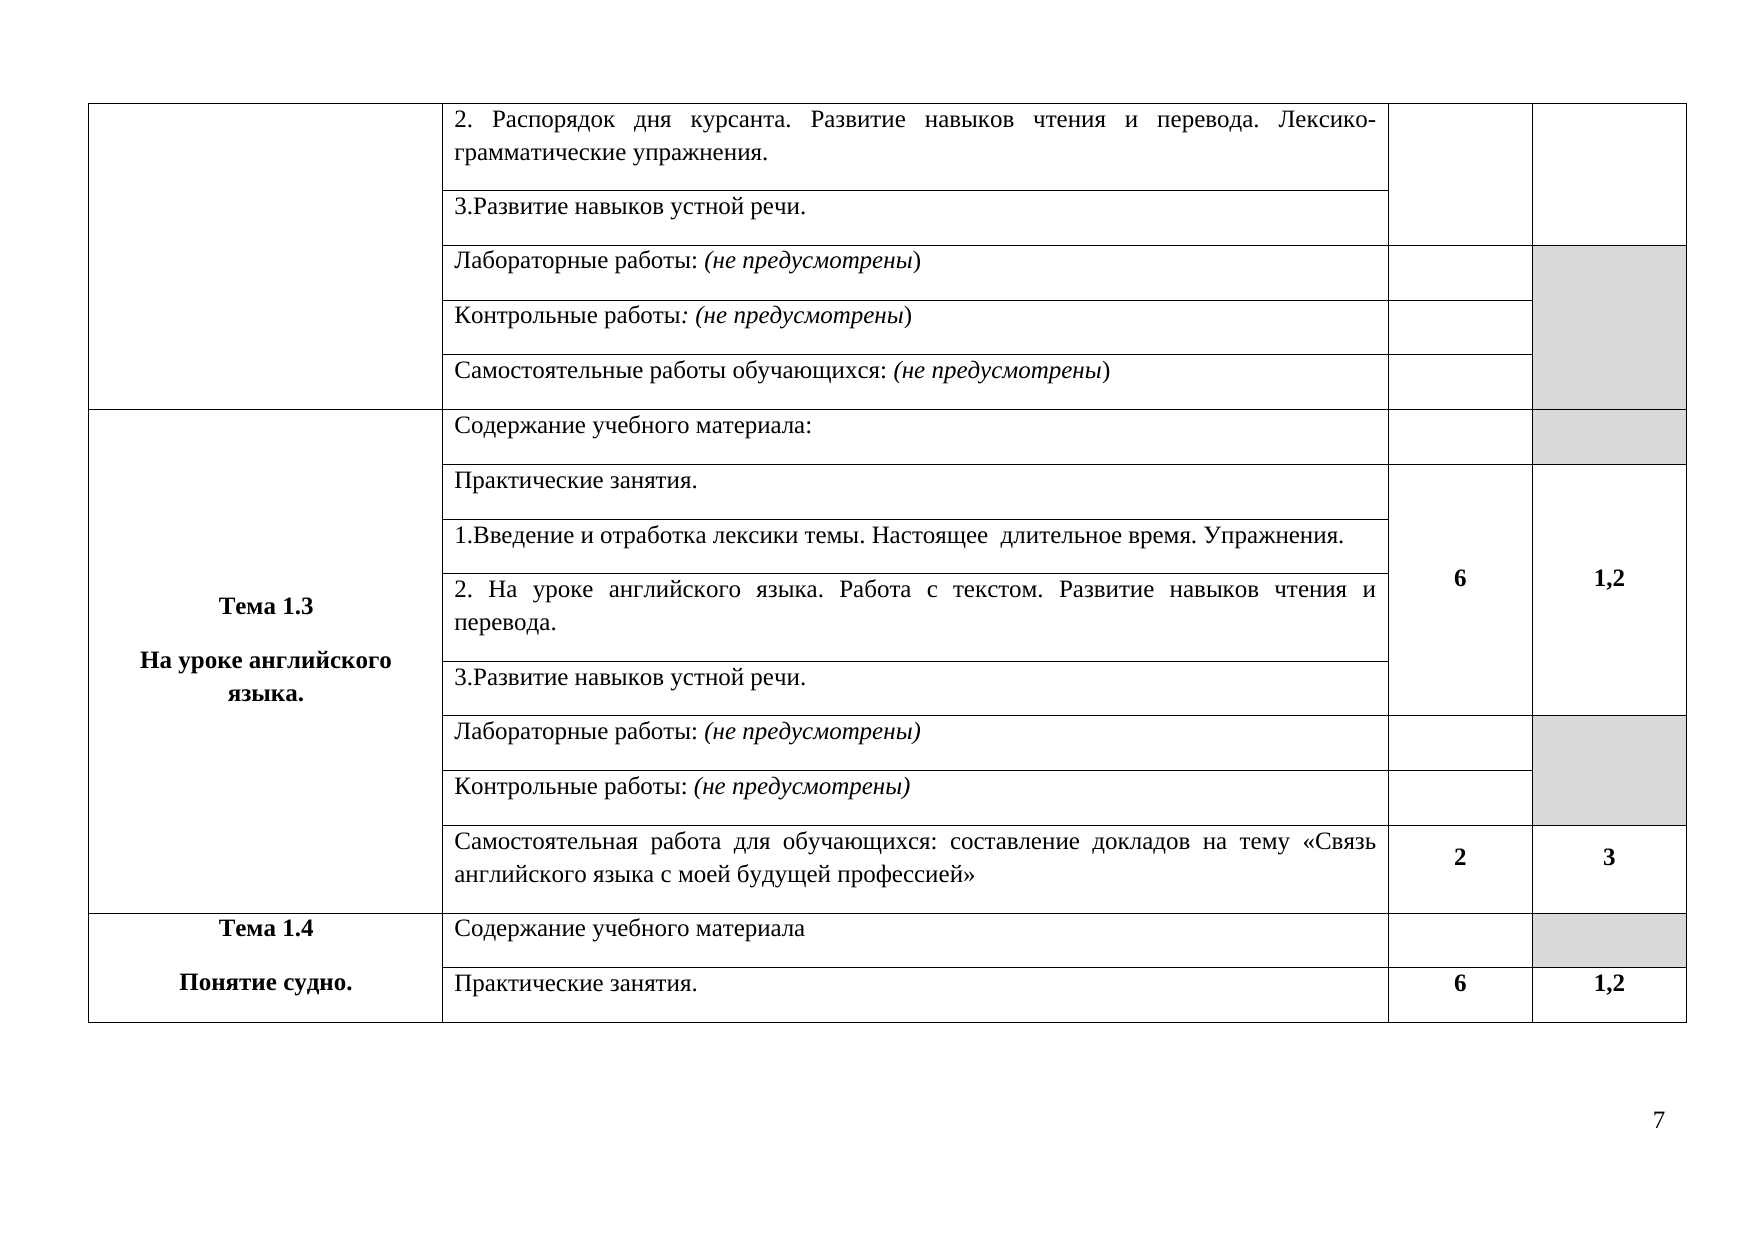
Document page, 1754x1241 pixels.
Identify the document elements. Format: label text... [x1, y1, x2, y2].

table_cell Лабораторные работы: (не предусмотрены) [443, 716, 1388, 770]
table_cell Самостоятельные работы обучающихся: (не предусмотрены) [443, 355, 1388, 409]
table_cell 3 [1533, 826, 1686, 912]
table_cell 1.Введение и отработка лексики темы. Настоящее длительное время. Упражнения. [443, 520, 1388, 573]
table_cell [1389, 246, 1532, 299]
table_cell 6 [1389, 968, 1532, 1022]
table_cell 2 [1389, 826, 1532, 912]
table_cell 1,2 [1533, 968, 1686, 1022]
table_cell [1533, 410, 1686, 464]
table_cell 2. На уроке английского языка. Работа с текстом. Развитие навыков чтения и перевода. [443, 574, 1388, 661]
table_cell 1,2 [1533, 465, 1686, 715]
table_cell Содержание учебного материала: [443, 410, 1388, 464]
table_cell 6 [1389, 465, 1532, 715]
table_cell Тема 1.3 На уроке английского языка. [89, 410, 442, 912]
table_cell [1389, 716, 1532, 770]
table_cell [1389, 301, 1532, 354]
table_cell Тема 1.4 Понятие судно. [89, 914, 442, 1022]
table_cell Практические занятия. [443, 968, 1388, 1022]
table_cell Самостоятельная работа для обучающихся: составление докладов на тему «Связь английского языка с моей будущей профессией» [443, 826, 1388, 912]
table_cell [1533, 716, 1686, 825]
table_cell 3.Развитие навыков устной речи. [443, 191, 1388, 244]
table_cell Практические занятия. [443, 465, 1388, 519]
table_cell Лабораторные работы: (не предусмотрены) [443, 246, 1388, 299]
table_cell 3.Развитие навыков устной речи. [443, 662, 1388, 715]
table_cell [1389, 355, 1532, 409]
table_cell Содержание учебного материала [443, 914, 1388, 967]
table_cell [1389, 771, 1532, 825]
table_cell [1389, 914, 1532, 967]
table_cell Контрольные работы: (не предусмотрены) [443, 301, 1388, 354]
table_cell Контрольные работы: (не предусмотрены) [443, 771, 1388, 825]
table_cell [1533, 914, 1686, 967]
table_cell 2. Распорядок дня курсанта. Развитие навыков чтения и перевода. Лексико-грамматические упражнения. [443, 104, 1388, 190]
table_cell [1389, 410, 1532, 464]
table_cell [1533, 246, 1686, 409]
